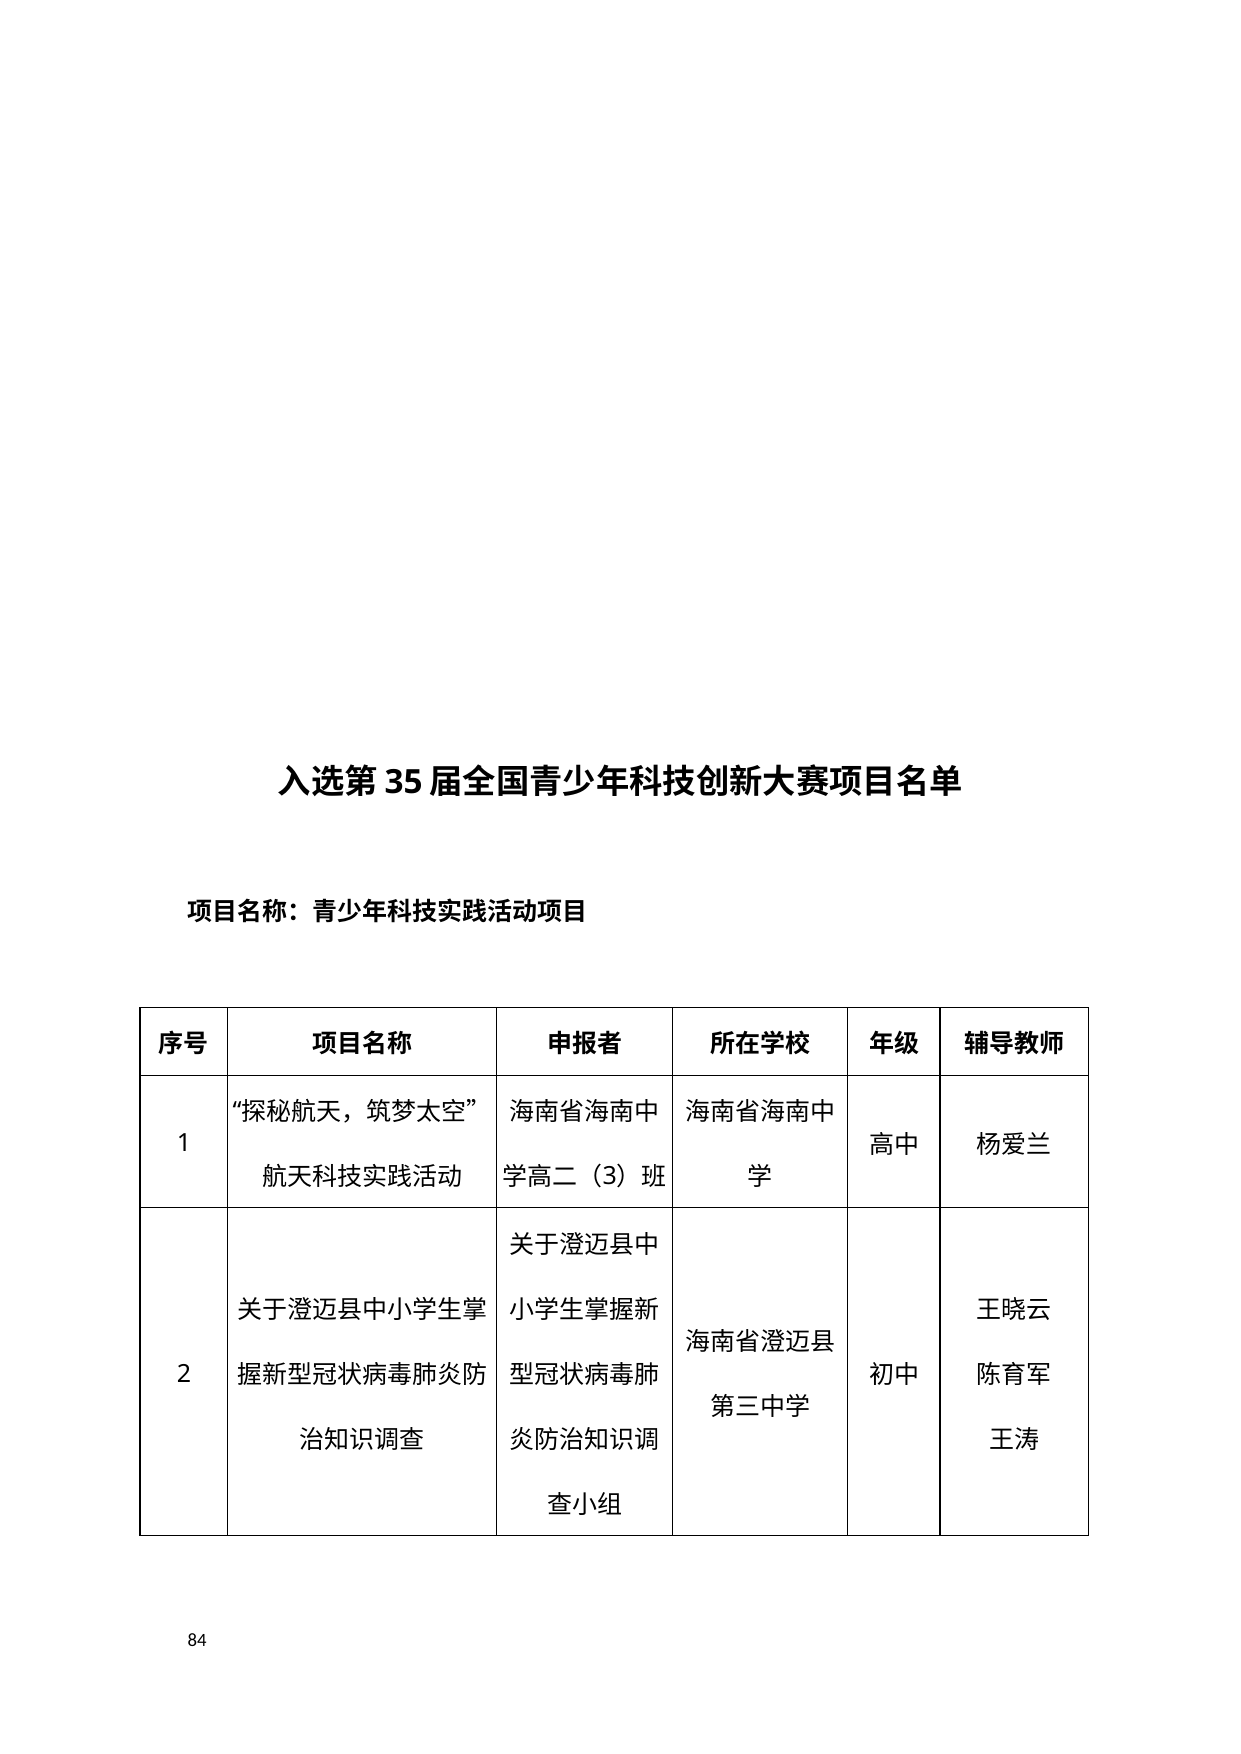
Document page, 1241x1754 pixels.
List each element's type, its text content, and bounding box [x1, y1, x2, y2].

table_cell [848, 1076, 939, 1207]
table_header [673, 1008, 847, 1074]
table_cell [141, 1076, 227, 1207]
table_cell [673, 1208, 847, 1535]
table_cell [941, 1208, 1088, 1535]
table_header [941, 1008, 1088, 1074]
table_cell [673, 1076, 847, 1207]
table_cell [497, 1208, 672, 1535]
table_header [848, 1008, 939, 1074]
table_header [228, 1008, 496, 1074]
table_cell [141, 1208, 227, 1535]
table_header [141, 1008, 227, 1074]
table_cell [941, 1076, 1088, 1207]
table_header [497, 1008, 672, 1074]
text 入选第35届全国青少年科技创新大赛项目名单 [187, 747, 1053, 812]
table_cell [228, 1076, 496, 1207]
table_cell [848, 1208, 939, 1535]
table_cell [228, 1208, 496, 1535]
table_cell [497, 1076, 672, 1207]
text 项目名称：青少年科技实践活动项目 [187, 877, 1053, 942]
